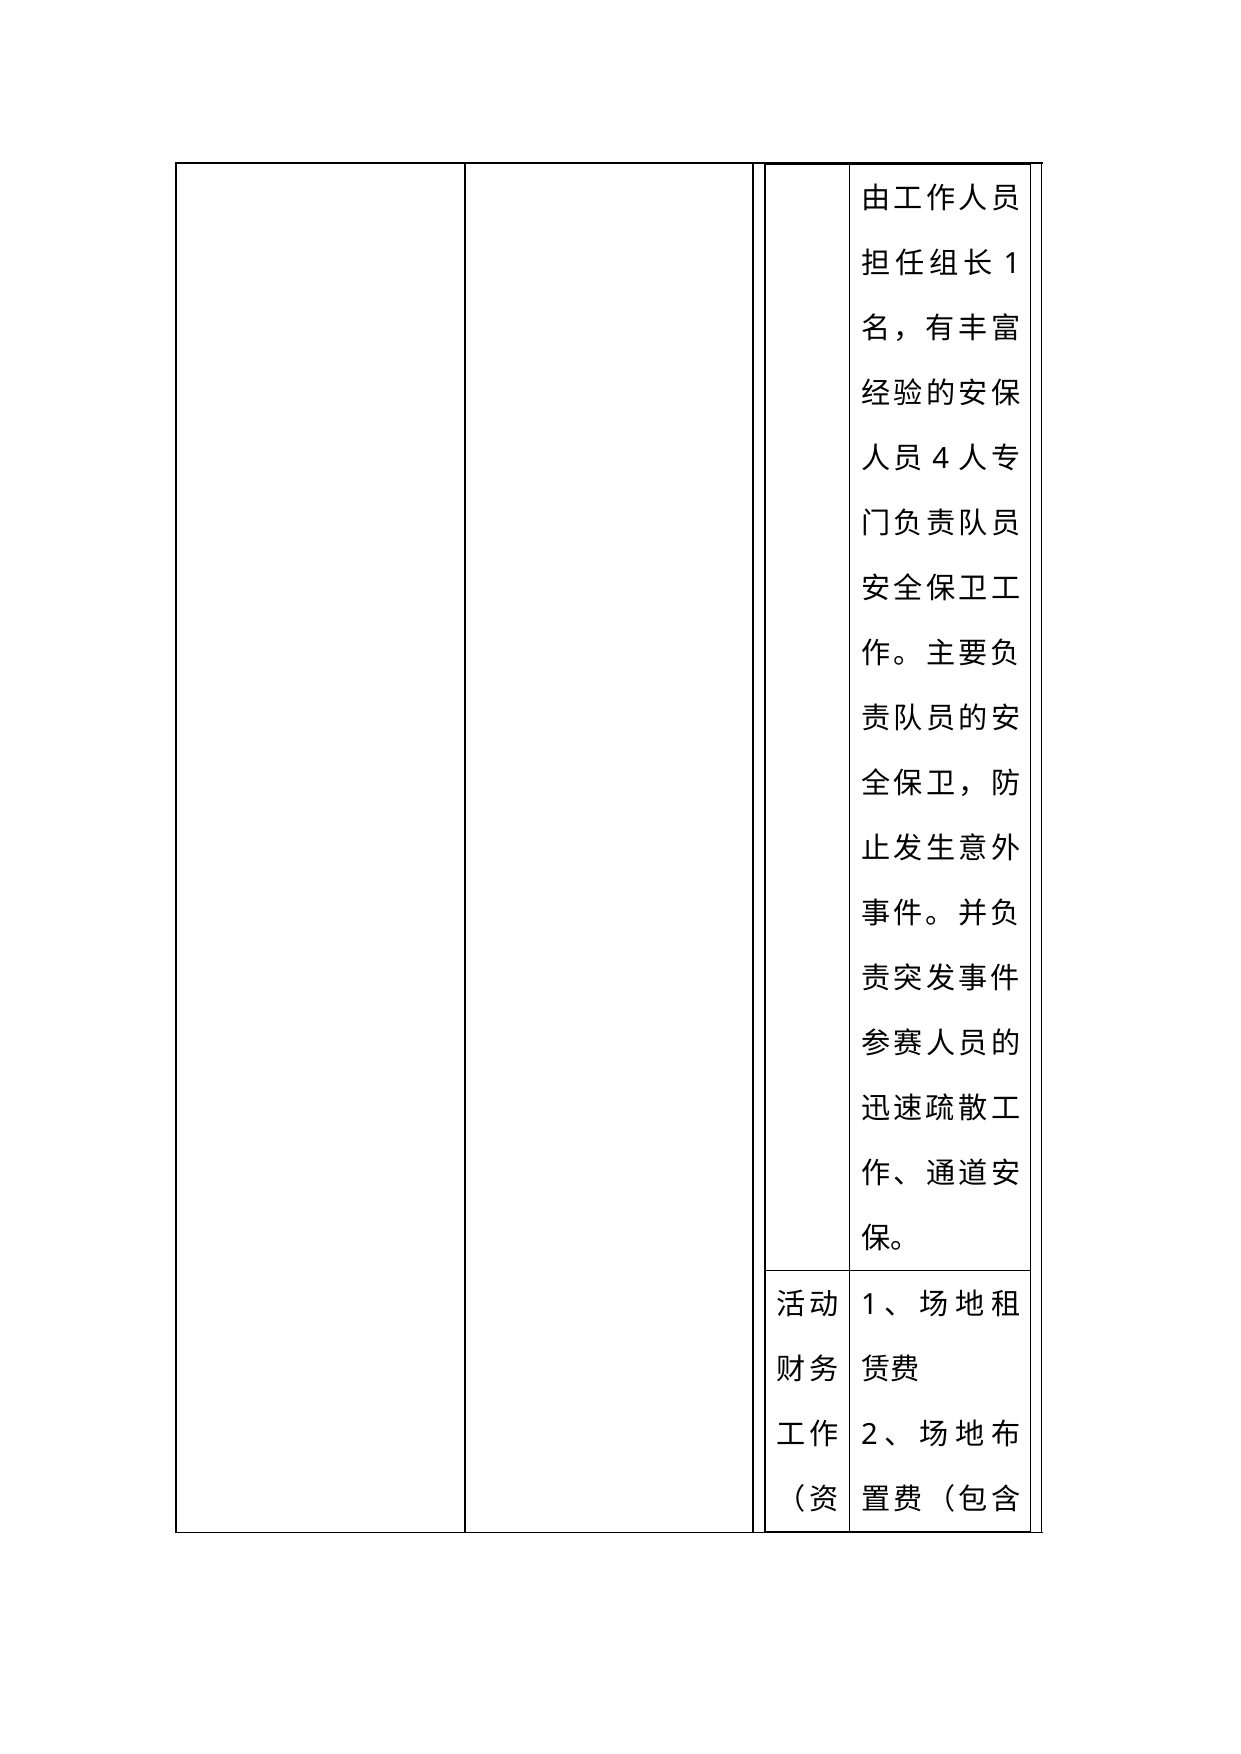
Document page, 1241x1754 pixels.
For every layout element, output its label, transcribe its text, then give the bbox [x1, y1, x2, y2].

table_cell [766, 1271, 849, 1531]
table_cell [766, 165, 849, 1270]
table_cell [754, 164, 764, 1532]
table_cell 1 [466, 164, 752, 1532]
table_cell [850, 1271, 1030, 1531]
table_cell ★ [177, 164, 464, 1532]
table_cell [1031, 164, 1041, 1532]
table_cell [850, 165, 1030, 1270]
